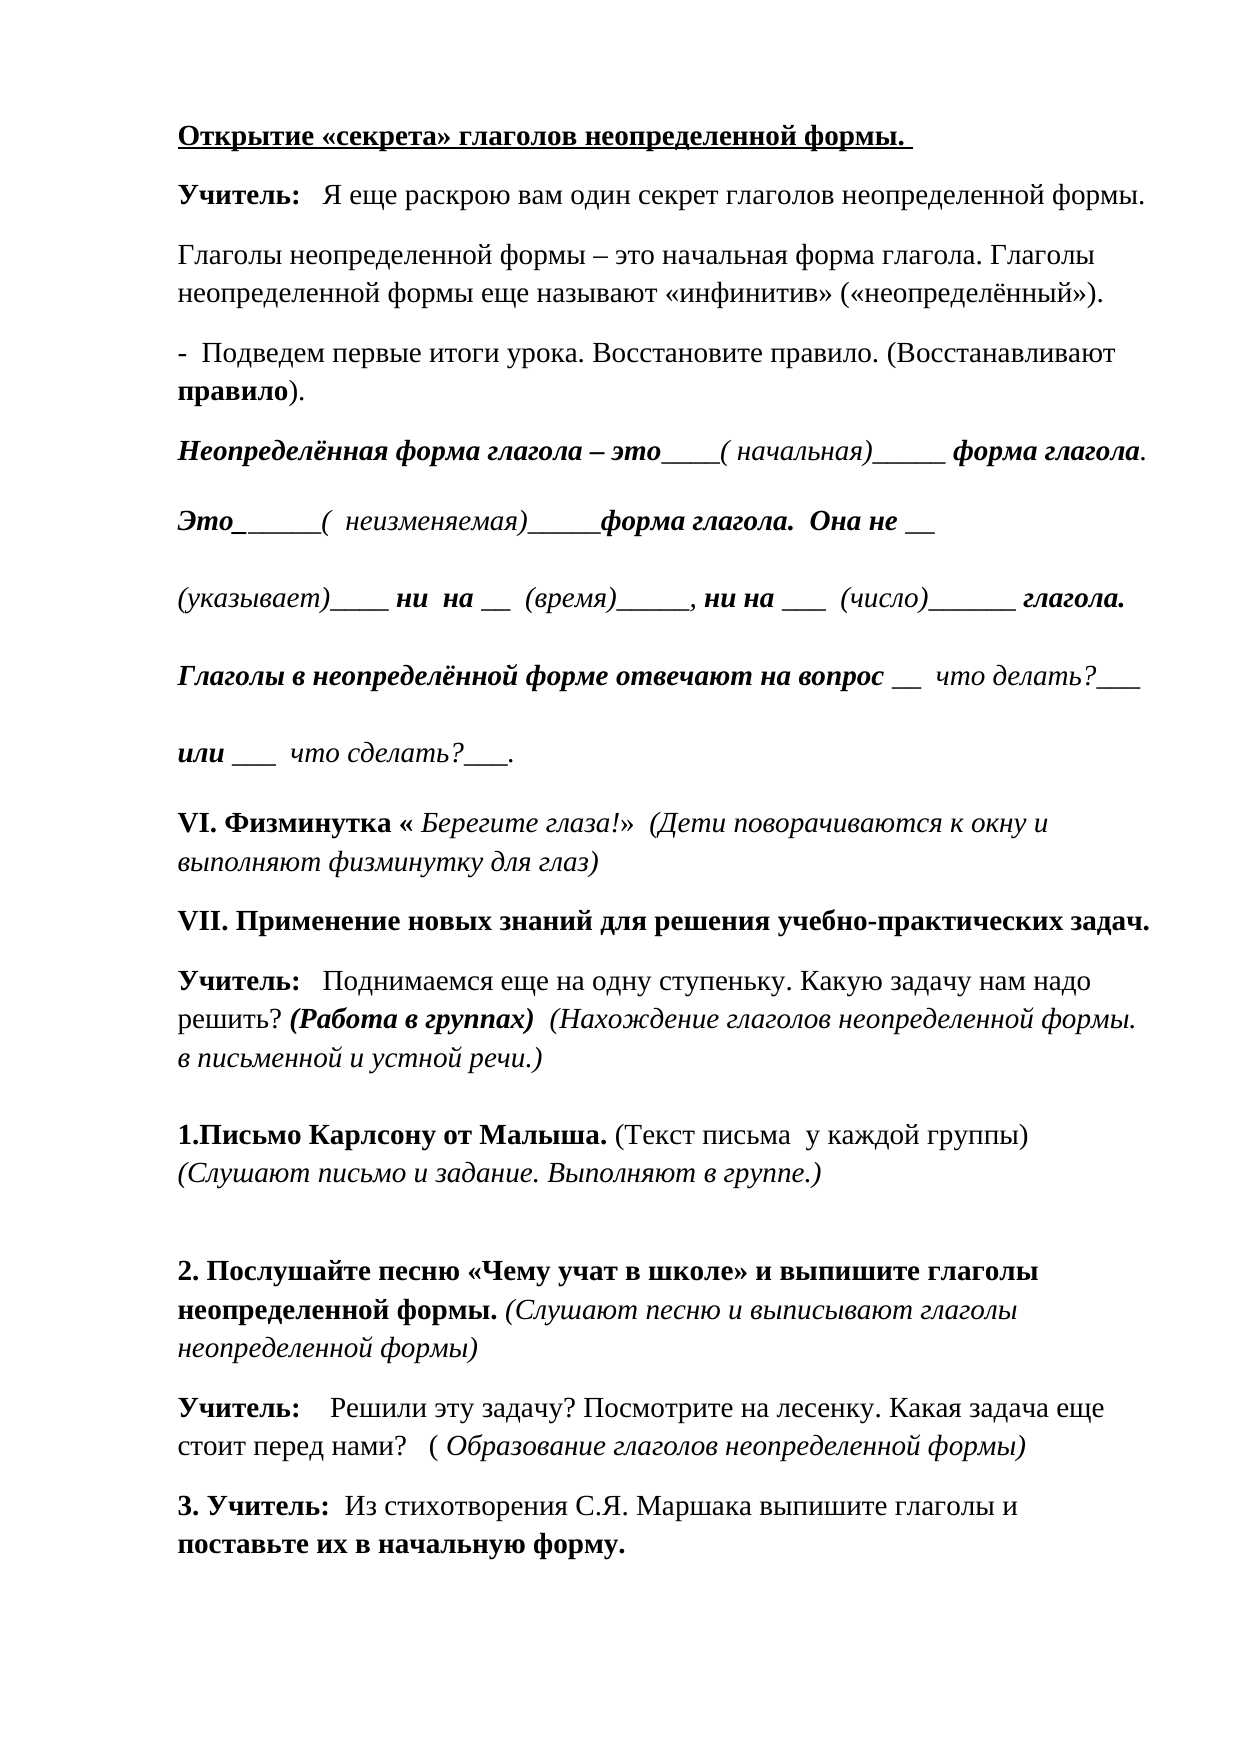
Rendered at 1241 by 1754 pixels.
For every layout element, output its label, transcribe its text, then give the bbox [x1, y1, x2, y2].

text Глаголы неопределенной формы – это начальная форма глагола. Глаголы неопределенной формы еще называют «инфинитив» («неопределённый»). [177, 237, 1152, 309]
text 1.Письмо Карлсону от Малыша. (Текст письма у каждой группы) (Слушают письмо и задание. Выполняют в группе.) [177, 1117, 1152, 1189]
text - Подведем первые итоги урока. Восстановите правило. (Восстанавливают правило). [177, 335, 1152, 407]
text Учитель: Я еще раскрою вам один секрет глаголов неопределенной формы. [177, 177, 1152, 211]
text Неопределённая форма глагола – это____( начальная)_____ форма глагола. Это______( неизменяемая)_____форма глагола. Она не __ (указывает)____ ни на __ (время)_____, ни на ___ (число)______ глагола. Глаголы в неопределённой форме отвечают на вопрос __ что делать?___ или ___ что сделать?___. [177, 433, 1152, 774]
text VII. Применение новых знаний для решения учебно-практических задач. [177, 903, 1152, 937]
text Учитель: Решили эту задачу? Посмотрите на лесенку. Какая задача еще стоит перед нами? ( Образование глаголов неопределенной формы) [177, 1390, 1152, 1462]
text 2. Послушайте песню «Чему учат в школе» и выпишите глаголы неопределенной формы. (Слушают песню и выписывают глаголы неопределенной формы) [177, 1253, 1152, 1364]
text Открытие «секрета» глаголов неопределенной формы. [177, 118, 1152, 152]
text 3. Учитель: Из стихотворения С.Я. Маршака выпишите глаголы и поставьте их в начальную форму. [177, 1488, 1152, 1560]
text VI. Физминутка « Берегите глаза!» (Дети поворачиваются к окну и выполняют физминутку для глаз) [177, 805, 1152, 877]
text Учитель: Поднимаемся еще на одну ступеньку. Какую задачу нам надо решить? (Работа в группах) (Нахождение глаголов неопределенной формы. в письменной и устной речи.) [177, 963, 1152, 1073]
